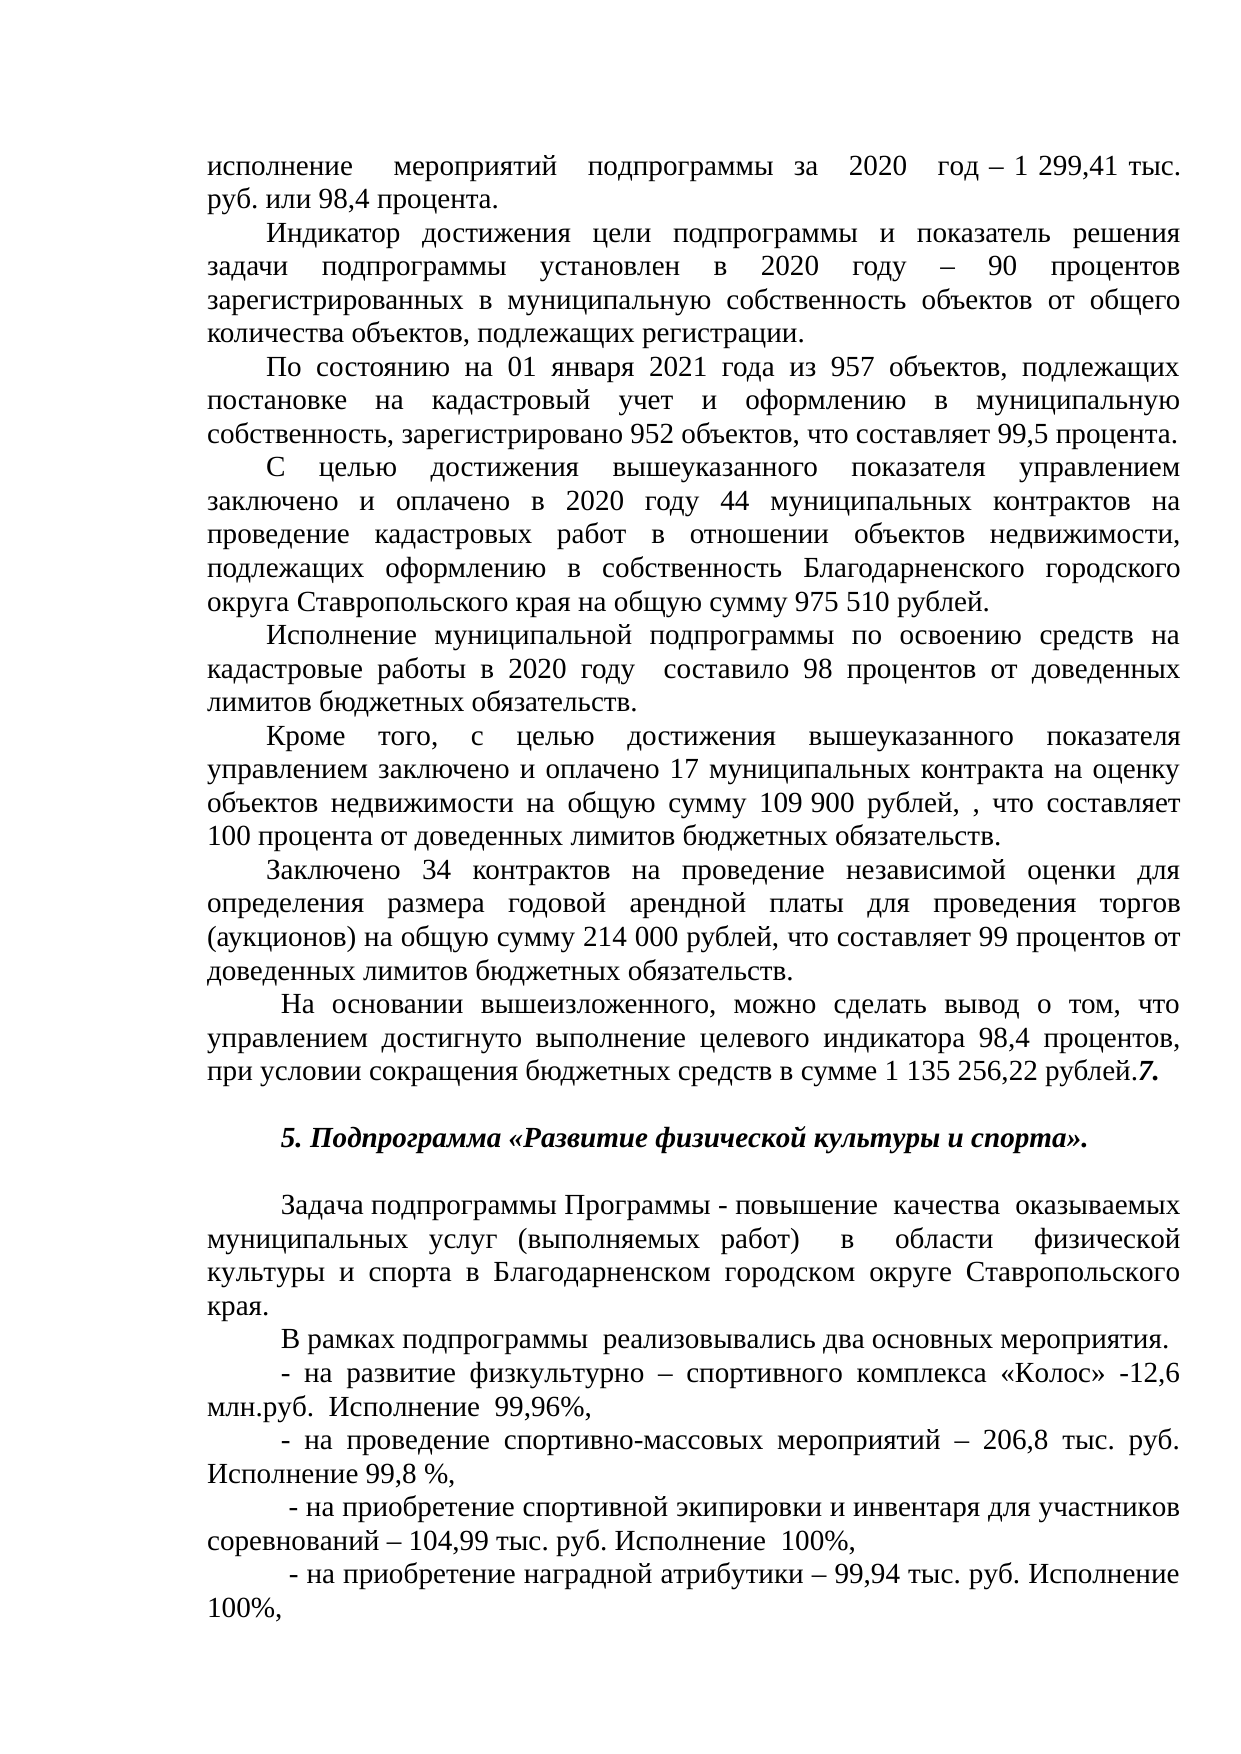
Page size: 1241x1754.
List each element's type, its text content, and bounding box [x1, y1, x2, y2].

text По состоянию на 01 января 2021 года из 957 объектов, подлежащих постановке на кадастровый учет и оформлению в муниципальную собственность, зарегистрировано 952 объектов, что составляет 99,5 процента. [207, 349, 1181, 449]
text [207, 148, 1181, 215]
text Задача подпрограммы Программы - повышение качества оказываемых муниципальных услуг (выполняемых работ) в области физической культуры и спорта в Благодарненском городском округе Ставропольского края. [207, 1187, 1181, 1322]
text Заключено 34 контрактов на проведение независимой оценки для определения размера годовой арендной платы для проведения торгов (аукционов) на общую сумму 214 000 рублей, что составляет 99 процентов от доведенных лимитов бюджетных обязательств. [207, 852, 1181, 986]
text 5. Подпрограмма «Развитие физической культуры и спорта». [207, 1120, 1181, 1154]
text В рамках подпрограммы реализовывались два основных мероприятия. [207, 1322, 1181, 1355]
text - на приобретение спортивной экипировки и инвентаря для участников соревнований – 104,99 тыс. руб. Исполнение 100%, [207, 1489, 1181, 1556]
text На основании вышеизложенного, можно сделать вывод о том, что управлением достигнуто выполнение целевого индикатора 98,4 процентов, при условии сокращения бюджетных средств в сумме 1 135 256,22 рублей.7. [207, 986, 1181, 1087]
text С целью достижения вышеуказанного показателя управлением заключено и оплачено в 2020 году 44 муниципальных контрактов на проведение кадастровых работ в отношении объектов недвижимости, подлежащих оформлению в собственность Благодарненского городского округа Ставропольского края на общую сумму 975 510 рублей. [207, 449, 1181, 617]
text Кроме того, с целью достижения вышеуказанного показателя управлением заключено и оплачено 17 муниципальных контракта на оценку объектов недвижимости на общую сумму 109 900 рублей, , что составляет 100 процента от доведенных лимитов бюджетных обязательств. [207, 718, 1181, 852]
text Исполнение муниципальной подпрограммы по освоению средств на кадастровые работы в 2020 году составило 98 процентов от доведенных лимитов бюджетных обязательств. [207, 617, 1181, 718]
text - на приобретение наградной атрибутики – 99,94 тыс. руб. Исполнение 100%, [207, 1556, 1181, 1623]
text - на проведение спортивно-массовых мероприятий – 206,8 тыс. руб. Исполнение 99,8 %, [207, 1422, 1181, 1489]
text Индикатор достижения цели подпрограммы и показатель решения задачи подпрограммы установлен в 2020 году – 90 процентов зарегистрированных в муниципальную собственность объектов от общего количества объектов, подлежащих регистрации. [207, 215, 1181, 349]
text - на развитие физкультурно – спортивного комплекса «Колос» -12,6 млн.руб. Исполнение 99,96%, [207, 1355, 1181, 1422]
